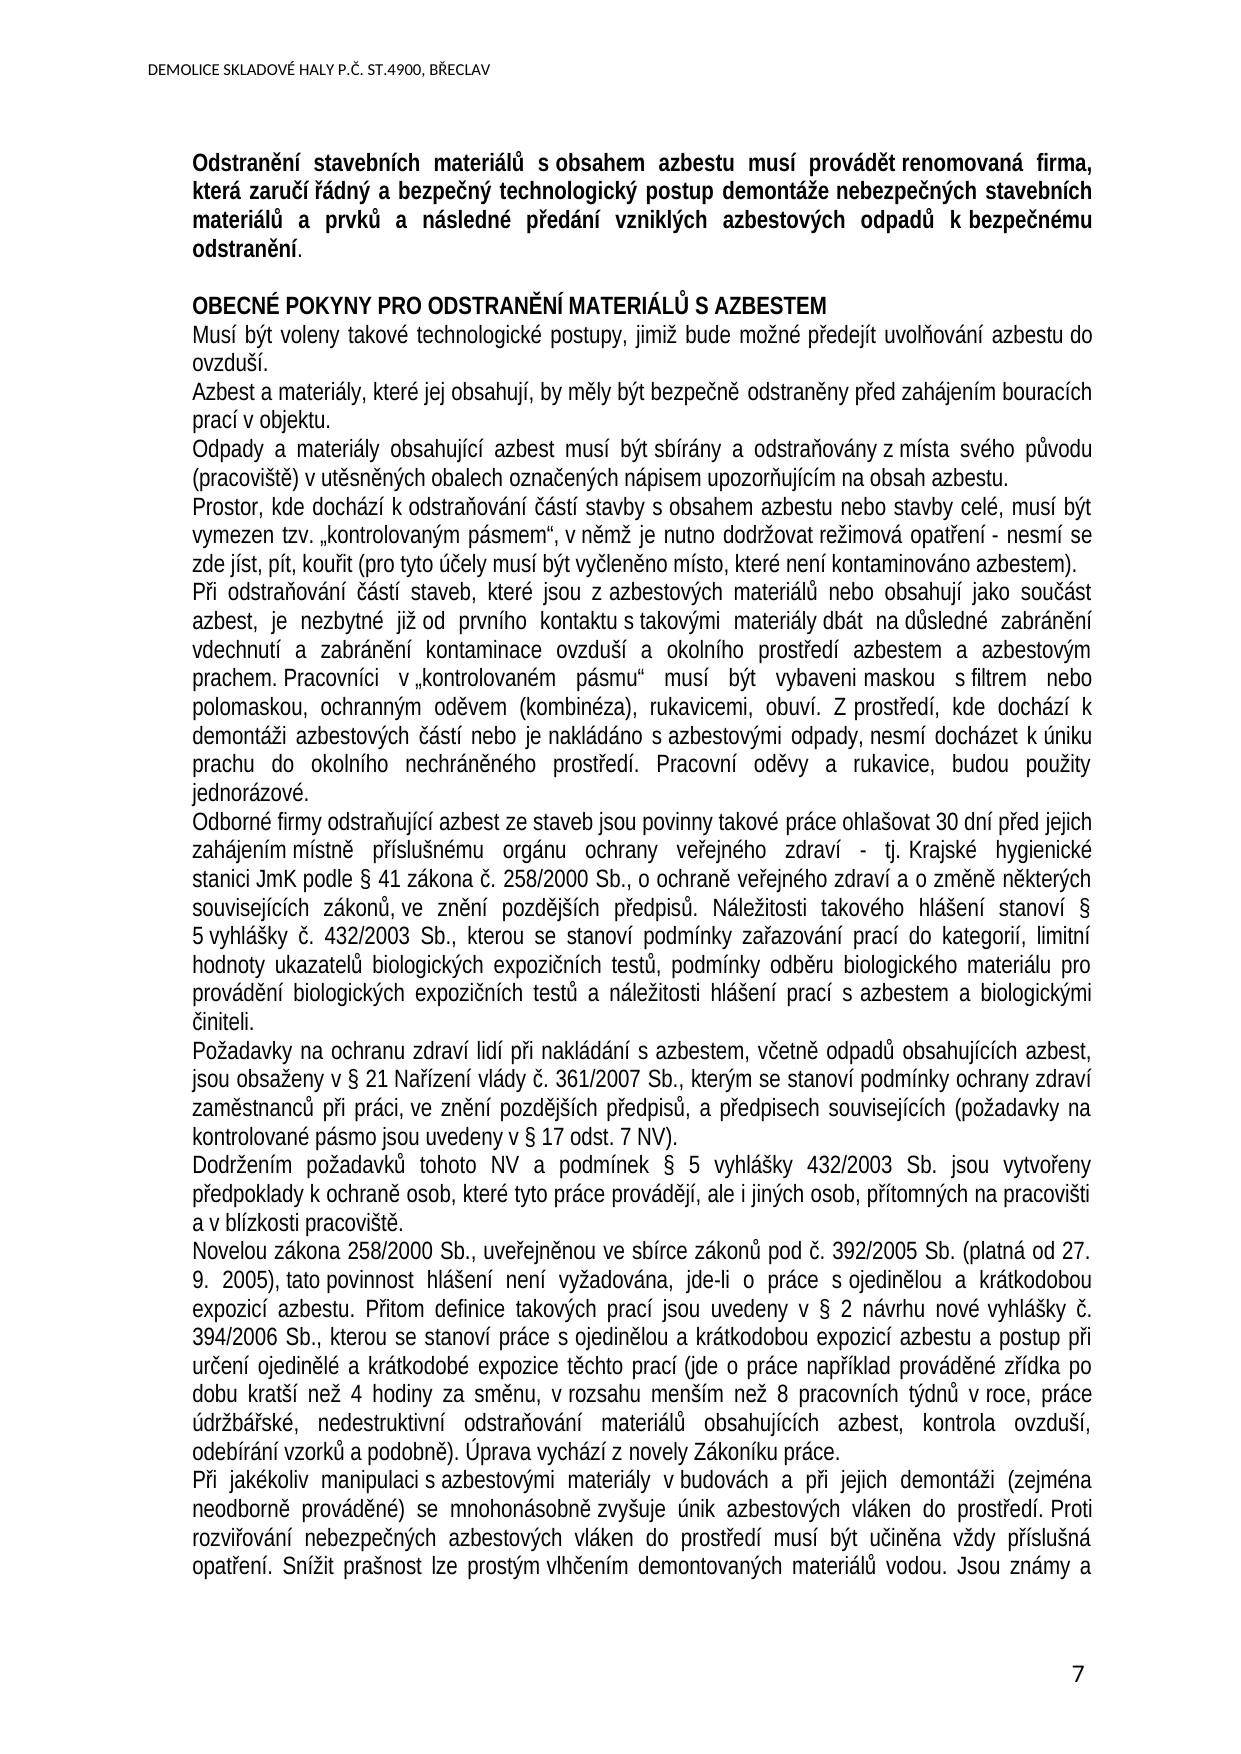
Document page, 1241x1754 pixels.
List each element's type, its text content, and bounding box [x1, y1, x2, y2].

text Azbest a materiály, které jej obsahují, by měly být bezpečně odstraněny před zahájením bouracích prací v objektu. [192, 377, 1092, 434]
text Odborné firmy odstraňující azbest ze staveb jsou povinny takové práce ohlašovat 30 dní před jejich zahájením místně příslušnému orgánu ochrany veřejného zdraví - tj. Krajské hygienické stanici JmK podle § 41 zákona č. 258/2000 Sb., o ochraně veřejného zdraví a o změně některých souvisejících zákonů, ve znění pozdějších předpisů. Náležitosti takového hlášení stanoví § 5 vyhlášky č. 432/2003 Sb., kterou se stanoví podmínky zařazování prací do kategorií, limitní hodnoty ukazatelů biologických expozičních testů, podmínky odběru biologického materiálu pro provádění biologických expozičních testů a náležitosti hlášení prací s azbestem a biologickými činiteli. [192, 807, 1092, 1036]
text Musí být voleny takové technologické postupy, jimiž bude možné předejít uvolňování azbestu do ovzduší. [192, 319, 1092, 377]
text Odpady a materiály obsahující azbest musí být sbírány a odstraňovány z místa svého původu (pracoviště) v utěsněných obalech označených nápisem upozorňujícím na obsah azbestu. [192, 434, 1092, 491]
text Při odstraňování částí staveb, které jsou z azbestových materiálů nebo obsahují jako součást azbest, je nezbytné již od prvního kontaktu s takovými materiály dbát na důsledné zabránění vdechnutí a zabránění kontaminace ovzduší a okolního prostředí azbestem a azbestovým prachem. Pracovníci v „kontrolovaném pásmu“ musí být vybaveni maskou s filtrem nebo polomaskou, ochranným oděvem (kombinéza), rukavicemi, obuví. Z prostředí, kde dochází k demontáži azbestových částí nebo je nakládáno s azbestovými odpady, nesmí docházet k úniku prachu do okolního nechráněného prostředí. Pracovní oděvy a rukavice, budou použity jednorázové. [192, 577, 1092, 807]
text Dodržením požadavků tohoto NV a podmínek § 5 vyhlášky 432/2003 Sb. jsou vytvořeny předpoklady k ochraně osob, které tyto práce provádějí, ale i jiných osob, přítomných na pracovišti a v blízkosti pracoviště. [192, 1150, 1092, 1236]
text OBECNÉ POKYNY PRO ODSTRANĚNÍ MATERIÁLŮ S AZBESTEM [192, 291, 1092, 319]
text Novelou zákona 258/2000 Sb., uveřejněnou ve sbírce zákonů pod č. 392/2005 Sb. (platná od 27. 9. 2005), tato povinnost hlášení není vyžadována, jde-li o práce s ojedinělou a krátkodobou expozicí azbestu. Přitom definice takových prací jsou uvedeny v § 2 návrhu nové vyhlášky č. 394/2006 Sb., kterou se stanoví práce s ojedinělou a krátkodobou expozicí azbestu a postup při určení ojedinělé a krátkodobé expozice těchto prací (jde o práce například prováděné zřídka po dobu kratší než 4 hodiny za směnu, v rozsahu menším než 8 pracovních týdnů v roce, práce údržbářské, nedestruktivní odstraňování materiálů obsahujících azbest, kontrola ovzduší, odebírání vzorků a podobně). Úprava vychází z novely Zákoníku práce. [192, 1236, 1092, 1465]
text Odstranění stavebních materiálů s obsahem azbestu musí provádět renomovaná firma, která zaručí řádný a bezpečný technologický postup demontáže nebezpečných stavebních materiálů a prvků a následné předání vzniklých azbestových odpadů k bezpečnému odstranění. [192, 148, 1092, 262]
text Požadavky na ochranu zdraví lidí při nakládání s azbestem, včetně odpadů obsahujících azbest, jsou obsaženy v § 21 Nařízení vlády č. 361/2007 Sb., kterým se stanoví podmínky ochrany zdraví zaměstnanců při práci, ve znění pozdějších předpisů, a předpisech souvisejících (požadavky na kontrolované pásmo jsou uvedeny v § 17 odst. 7 NV). [192, 1036, 1092, 1150]
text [192, 1465, 1092, 1580]
text Prostor, kde dochází k odstraňování částí stavby s obsahem azbestu nebo stavby celé, musí být vymezen tzv. „kontrolovaným pásmem“, v němž je nutno dodržovat režimová opatření - nesmí se zde jíst, pít, kouřit (pro tyto účely musí být vyčleněno místo, které není kontaminováno azbestem). [192, 491, 1092, 577]
